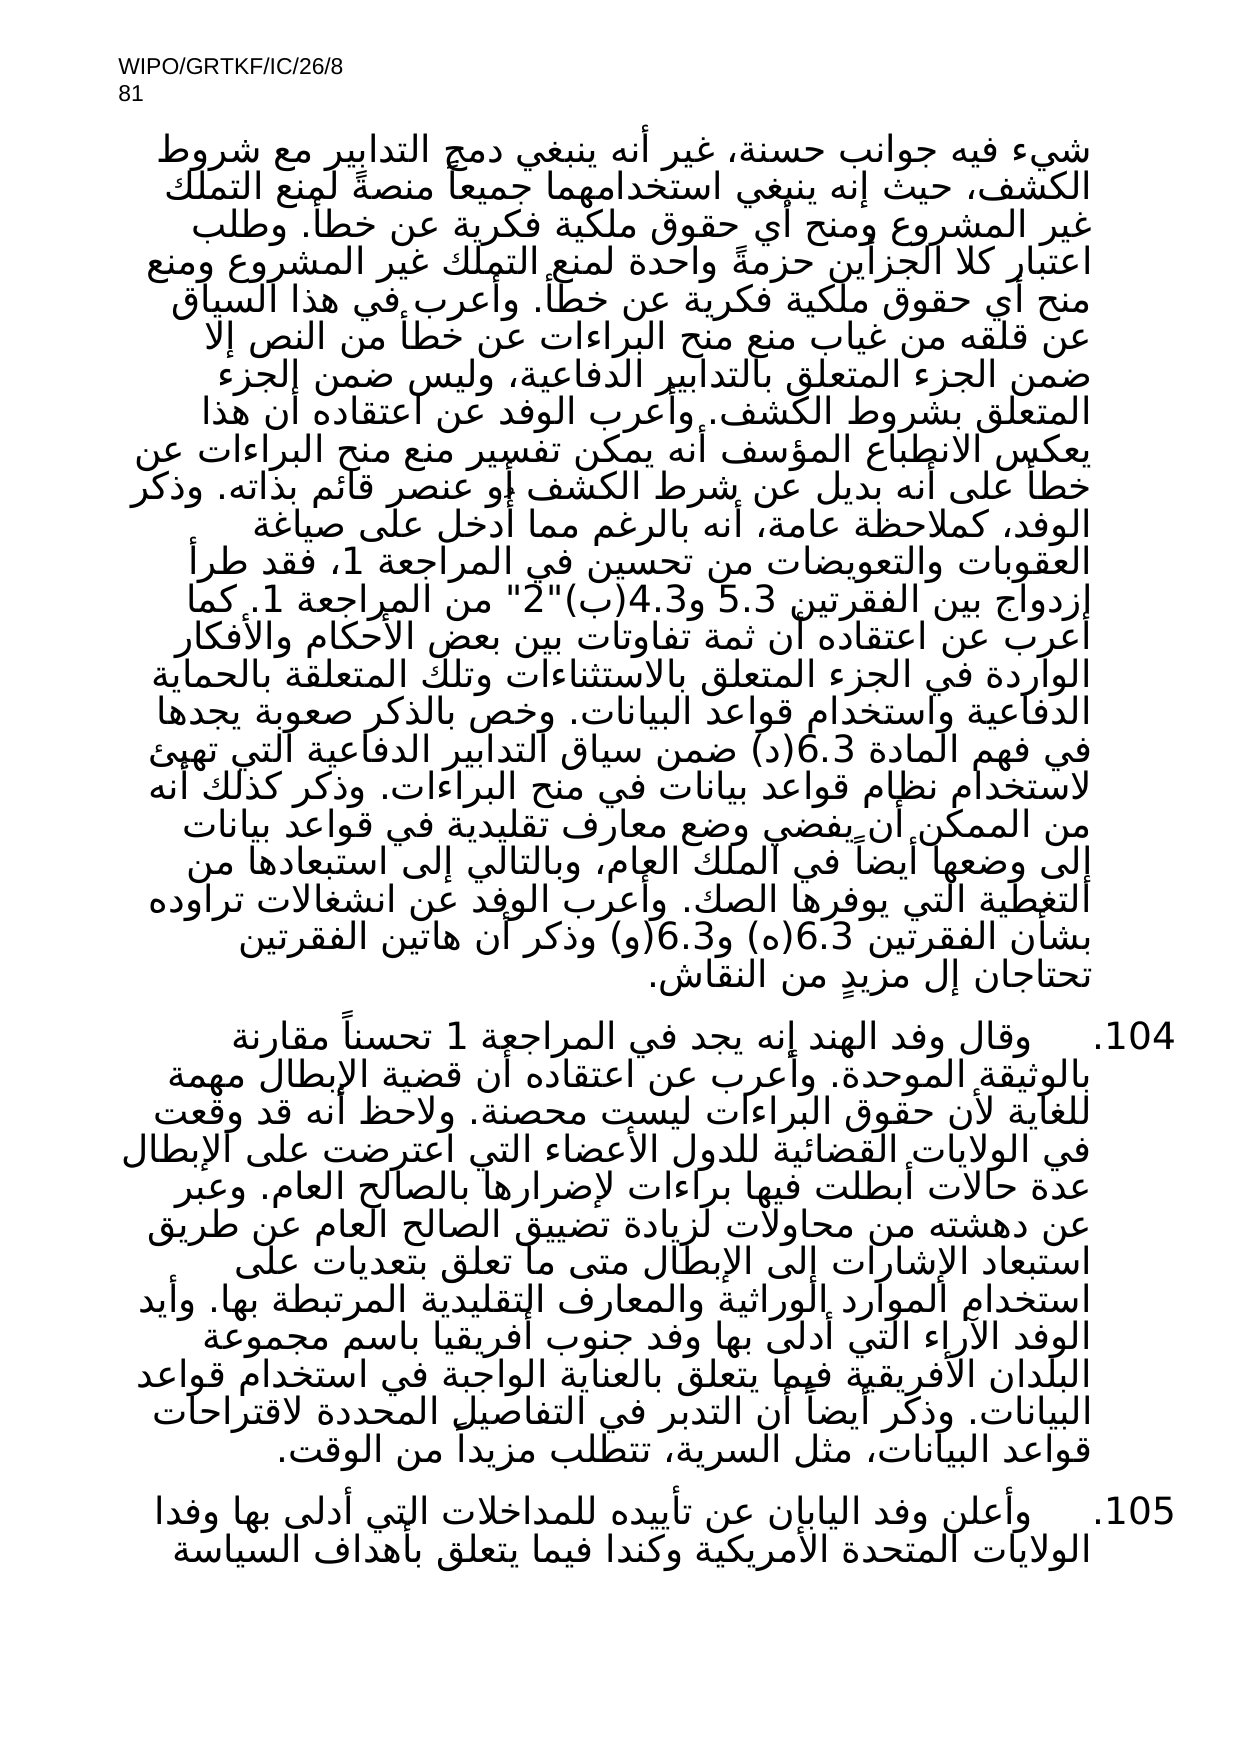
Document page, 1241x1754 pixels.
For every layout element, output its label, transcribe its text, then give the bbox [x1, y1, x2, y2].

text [118, 1495, 1092, 1570]
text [118, 132, 1092, 995]
text وقال وفد الهند إنه يجد في المراجعة 1 تحسناً مقارنة بالوثيقة الموحدة. وأعرب عن اعتقاده أن قضية الإبطال مهمة للغاية لأن حقوق البراءات ليست محصنة. ولاحظ أنه قد وقعت في الولايات القضائية للدول الأعضاء التي اعترضت على الإبطال عدة حالات أبطلت فيها براءات لإضرارها بالصالح العام. وعبر عن دهشته من محاولات لزيادة تضييق الصالح العام عن طريق استبعاد الإشارات إلى الإبطال متى ما تعلق بتعديات على استخدام الموارد الوراثية والمعارف التقليدية المرتبطة بها. وأيد الوفد الآراء التي أدلى بها وفد جنوب أفريقيا باسم مجموعة البلدان الأفريقية فيما يتعلق بالعناية الواجبة في استخدام قواعد البيانات. وذكر أيضاً أن التدبر في التفاصيل المحددة لاقتراحات قواعد البيانات، مثل السرية، تتطلب مزيداً من الوقت. [118, 1020, 1092, 1470]
